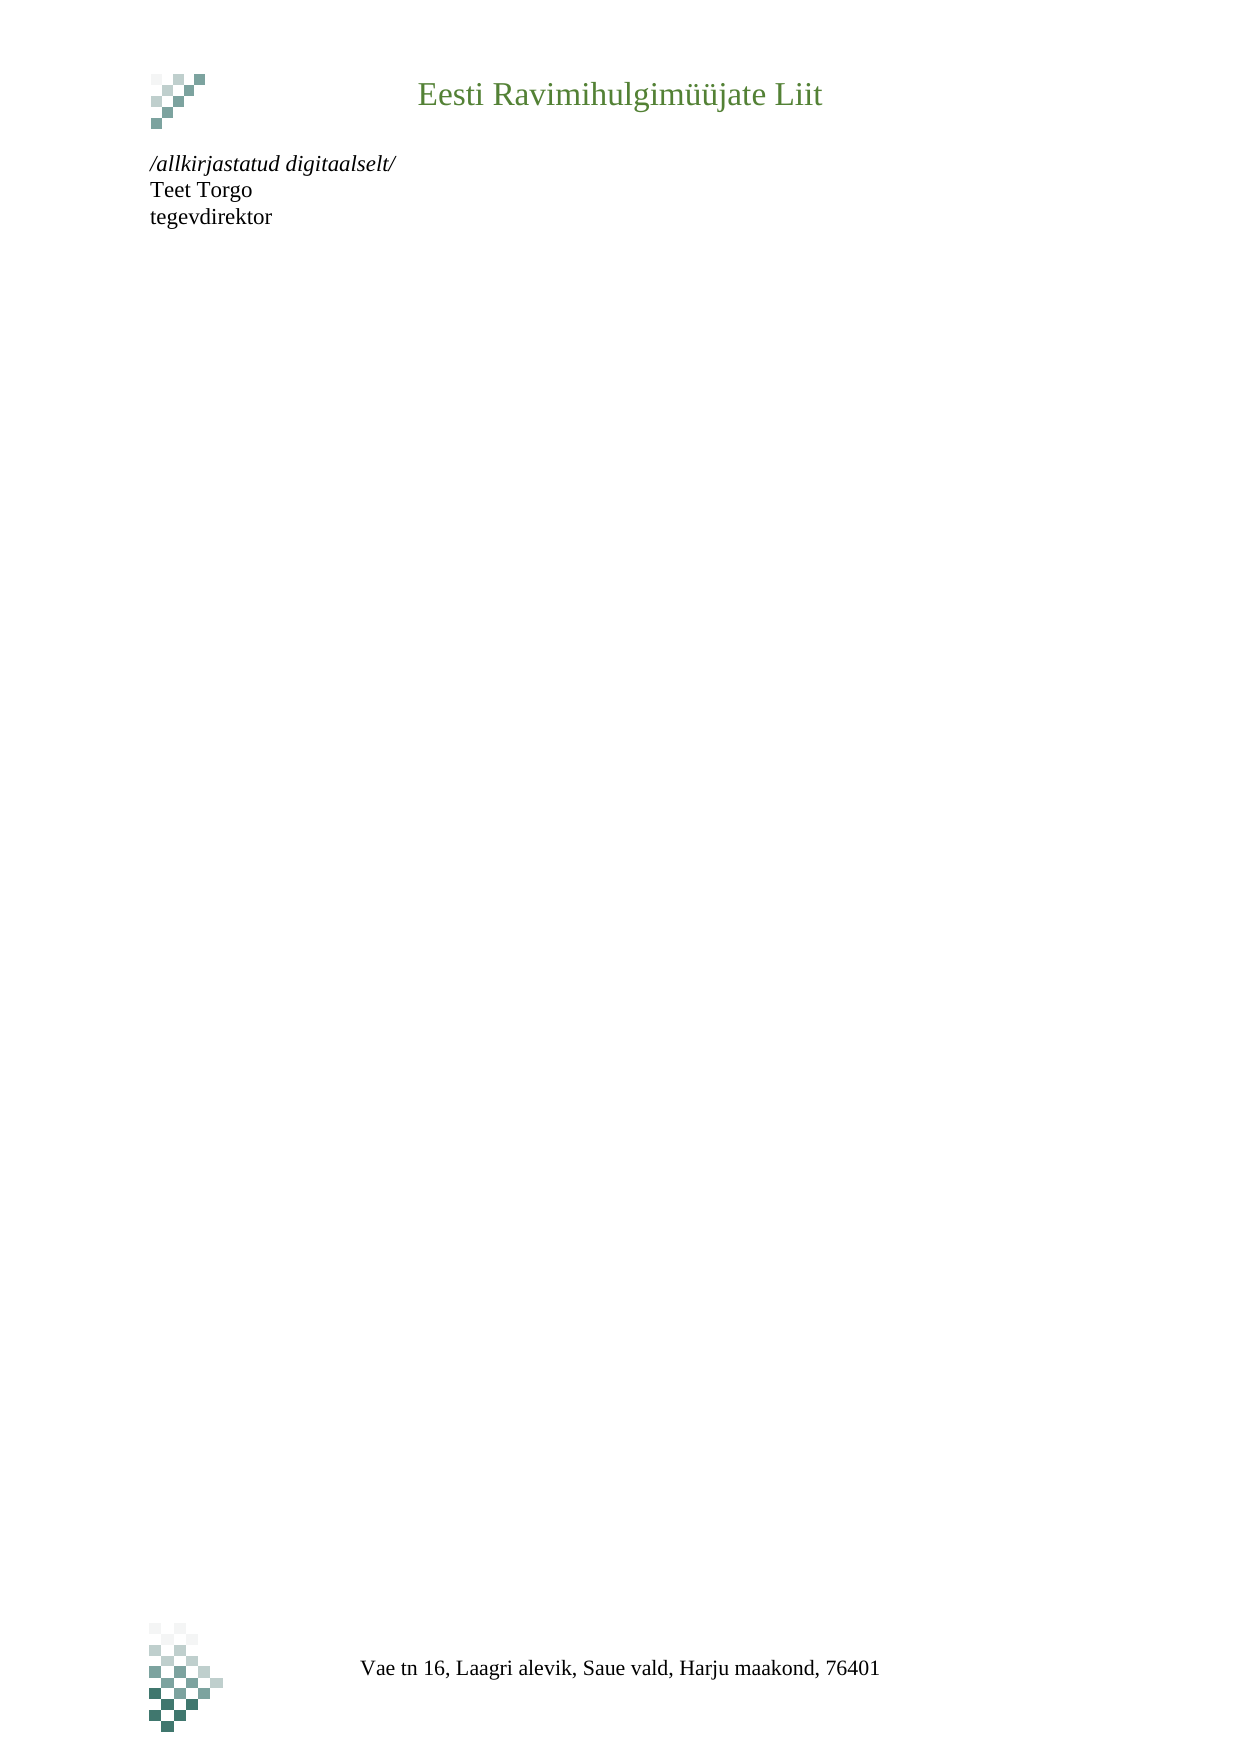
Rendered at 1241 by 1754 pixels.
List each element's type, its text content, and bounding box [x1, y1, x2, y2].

text Teet Torgo [150, 176, 1090, 203]
text tegevdirektor [150, 203, 1090, 229]
text /allkirjastatud digitaalselt/ [150, 150, 1090, 176]
